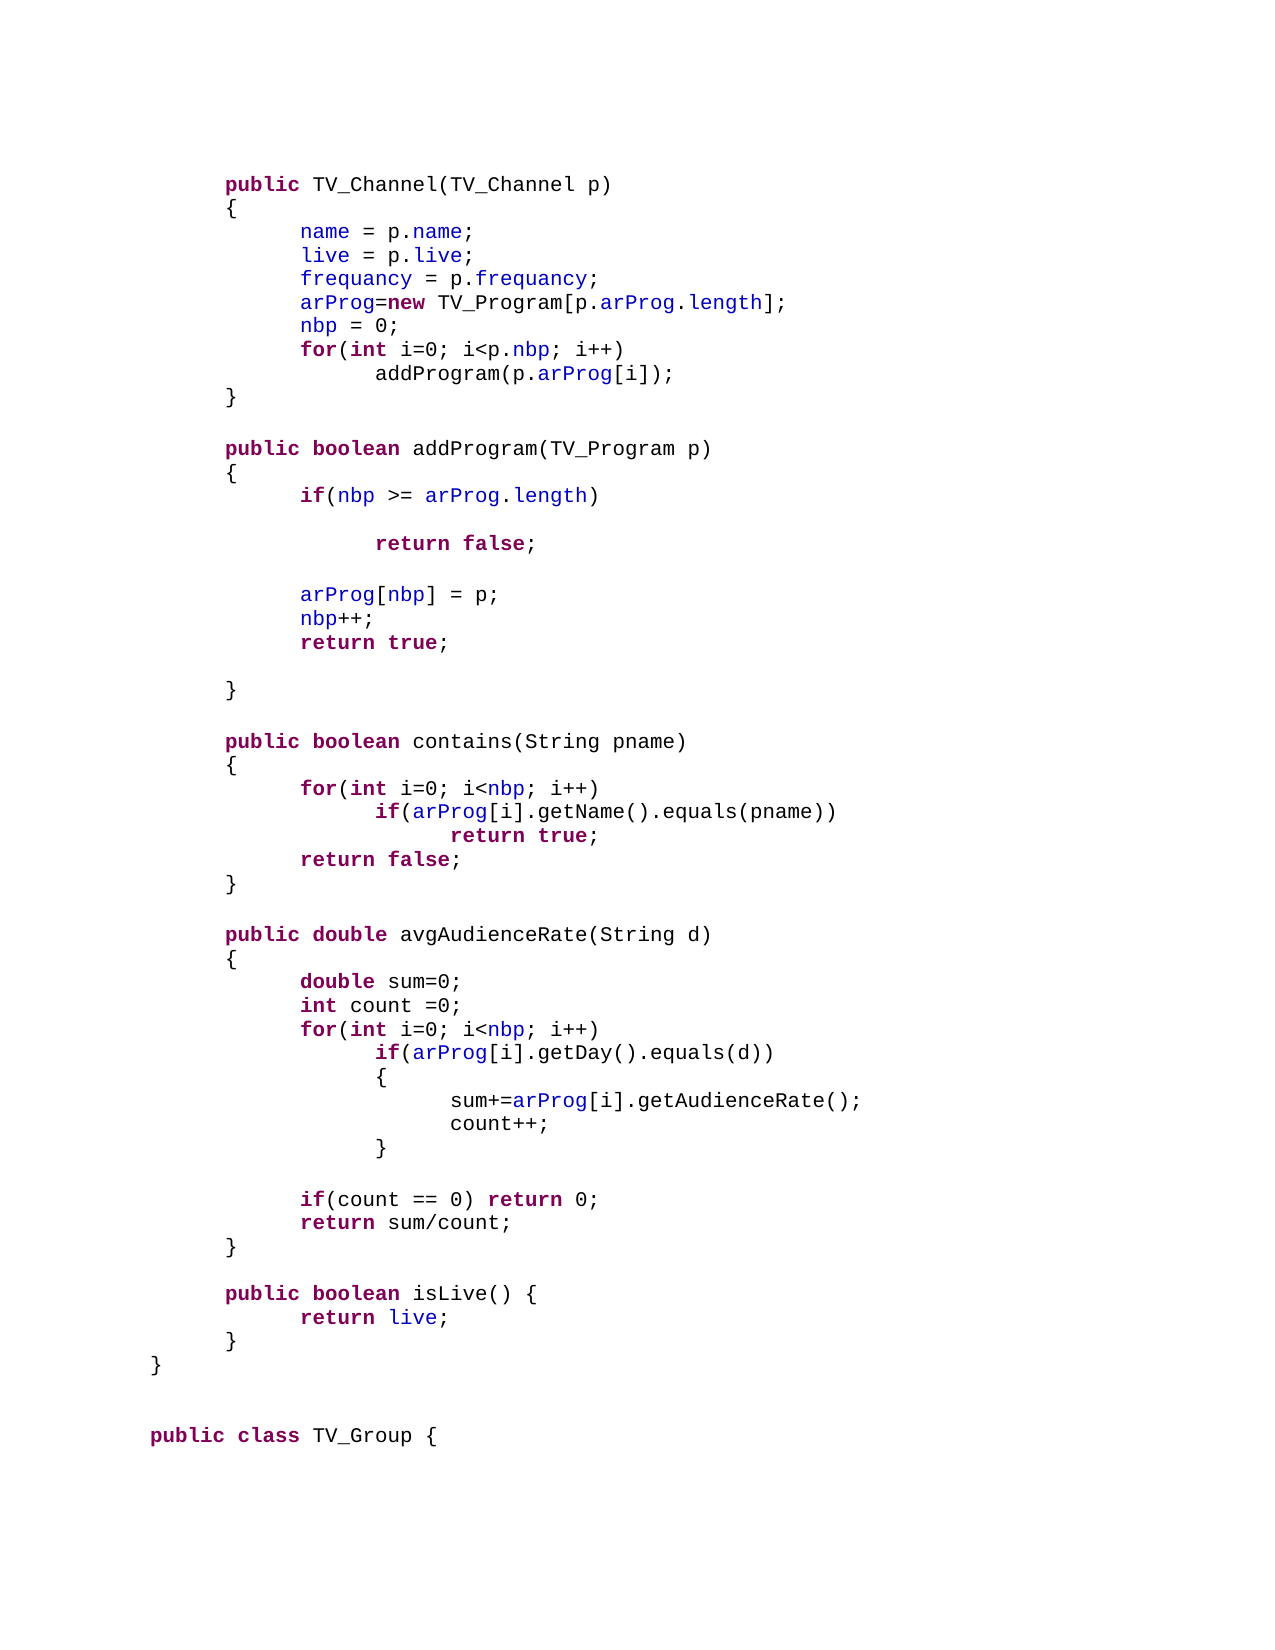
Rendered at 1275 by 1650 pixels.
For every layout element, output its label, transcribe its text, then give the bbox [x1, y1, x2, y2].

text } [150, 1137, 1125, 1161]
text for(int i=0; i<p.nbp; i++) [150, 339, 1125, 363]
text } [150, 1331, 1125, 1354]
text count++; [150, 1113, 1125, 1137]
text arProg=new TV_Program[p.arProg.length]; [150, 292, 1125, 316]
text live = p.live; [150, 244, 1125, 268]
text return true; [150, 825, 1125, 849]
text } [150, 1354, 1125, 1378]
text { [150, 1066, 1125, 1090]
text { [150, 754, 1125, 778]
text } [150, 872, 1125, 896]
text { [150, 948, 1125, 971]
text for(int i=0; i<nbp; i++) [150, 1019, 1125, 1042]
text return false; [150, 533, 1125, 556]
text public boolean isLive() { [150, 1283, 1125, 1307]
text return sum/count; [150, 1212, 1125, 1236]
text if(count == 0) return 0; [150, 1189, 1125, 1212]
text public TV_Channel(TV_Channel p) [150, 174, 1125, 197]
text public boolean addProgram(TV_Program p) [150, 438, 1125, 462]
text if(arProg[i].getName().equals(pname)) [150, 802, 1125, 825]
text } [150, 679, 1125, 703]
text return true; [150, 632, 1125, 655]
text public class TV_Group { [150, 1425, 1125, 1449]
text return live; [150, 1307, 1125, 1331]
text } [150, 386, 1125, 410]
text sum+=arProg[i].getAudienceRate(); [150, 1090, 1125, 1113]
text double sum=0; [150, 971, 1125, 995]
text public boolean contains(String pname) [150, 731, 1125, 754]
text name = p.name; [150, 221, 1125, 244]
text addProgram(p.arProg[i]); [150, 363, 1125, 386]
text { [150, 462, 1125, 485]
text if(arProg[i].getDay().equals(d)) [150, 1042, 1125, 1066]
text } [150, 1236, 1125, 1259]
text { [150, 197, 1125, 221]
text int count =0; [150, 995, 1125, 1019]
text for(int i=0; i<nbp; i++) [150, 778, 1125, 802]
text frequancy = p.frequancy; [150, 268, 1125, 292]
text nbp++; [150, 608, 1125, 632]
text public double avgAudienceRate(String d) [150, 924, 1125, 948]
text nbp = 0; [150, 316, 1125, 339]
text if(nbp >= arProg.length) [150, 485, 1125, 509]
text return false; [150, 849, 1125, 872]
text arProg[nbp] = p; [150, 584, 1125, 608]
